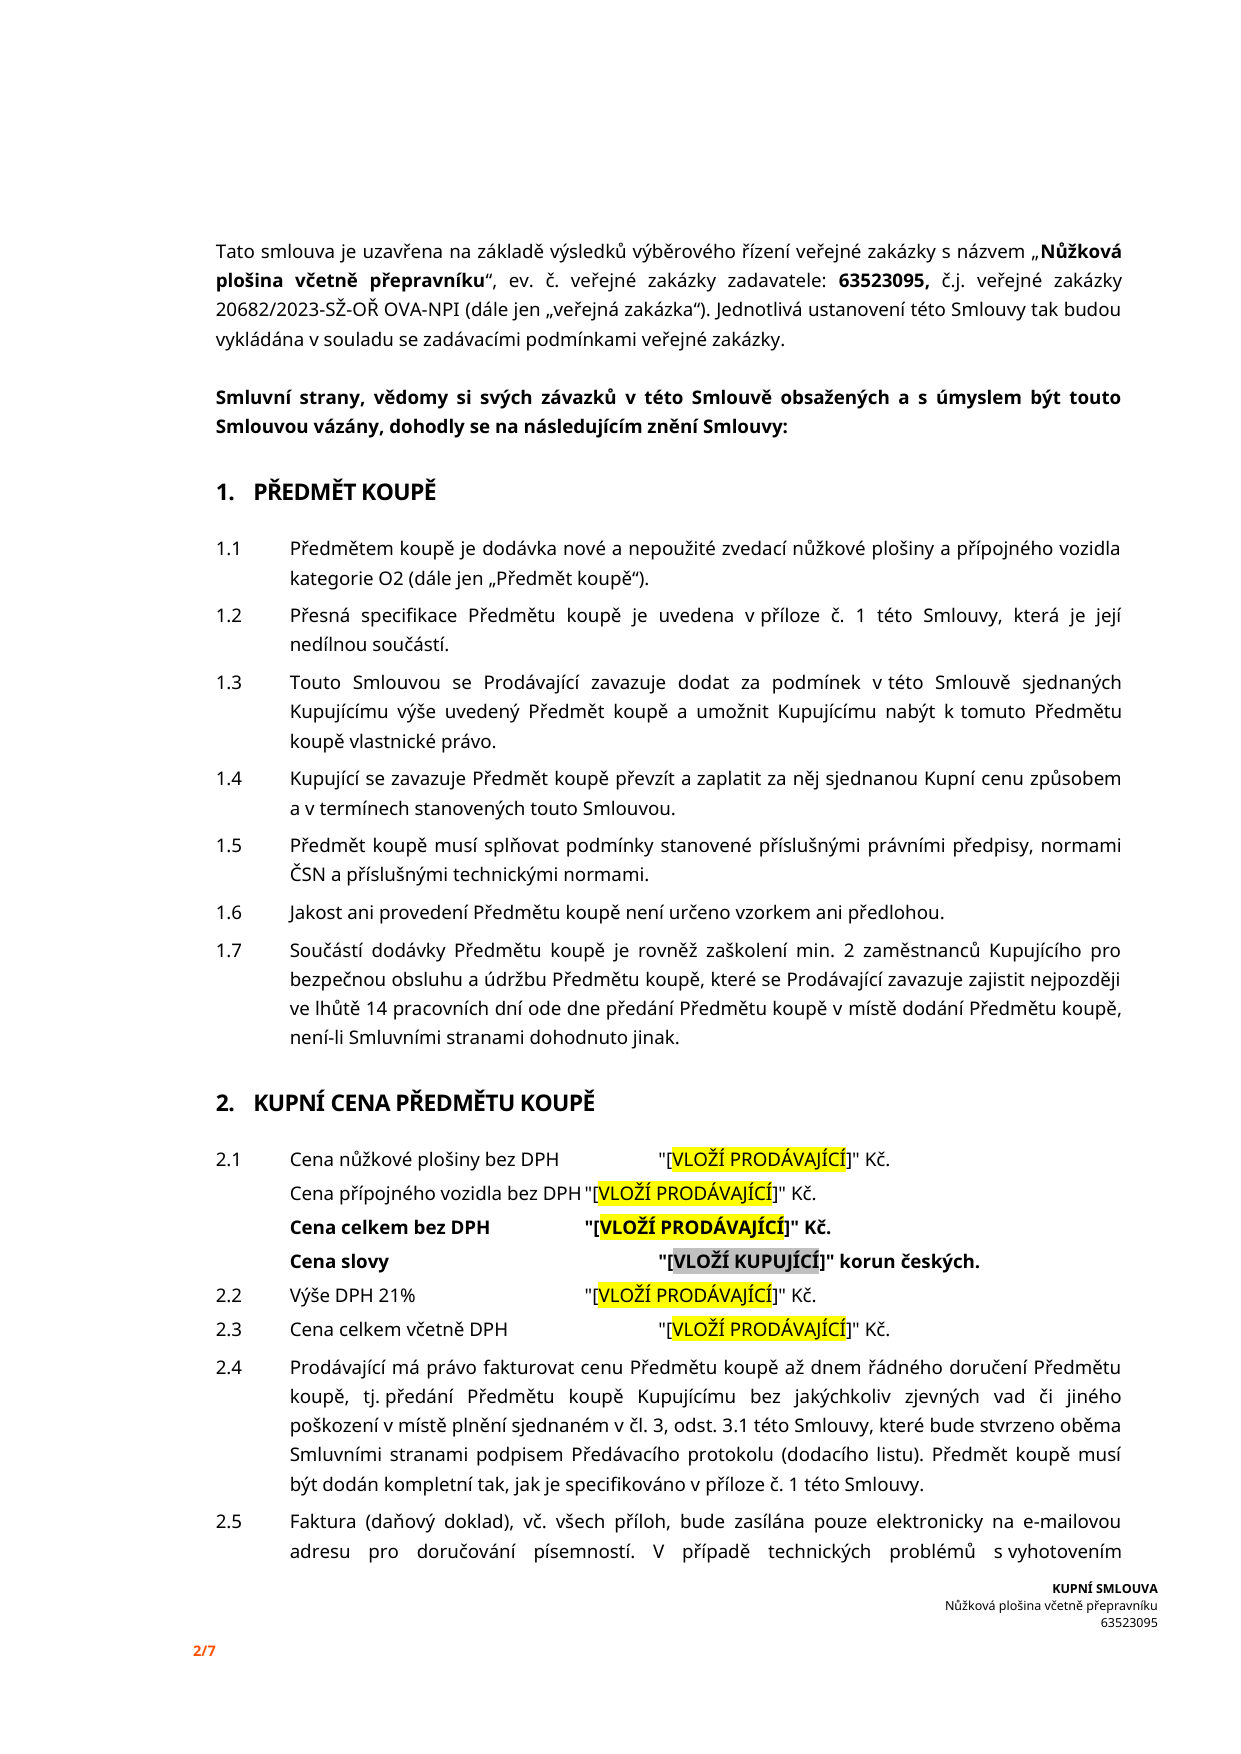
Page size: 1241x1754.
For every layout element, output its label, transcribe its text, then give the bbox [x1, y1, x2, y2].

text Cena celkem bez DPH "[VLOŽÍ PRODÁVAJÍCÍ]" Kč. [784, 1214, 1122, 1240]
text Tato smlouva je uzavřena na základě výsledků výběrového řízení veřejné zakázky s názvem „Nůžková plošina včetně přepravníku“, ev. č. veřejné zakázky zadavatele: 63523095, č.j. veřejné zakázky 20682/2023-SŽ-OŘ OVA-NPI (dále jen „veřejná zakázka“). Jednotlivá ustanovení této Smlouvy tak budou vykládána v souladu se zadávacími podmínkami veřejné zakázky. [216, 238, 1122, 351]
list Cena nůžkové plošiny bez DPH "[VLOŽÍ PRODÁVAJÍCÍ]" Kč. [846, 1147, 1122, 1172]
list Součástí dodávky Předmětu koupě je rovněž zaškolení min. 2 zaměstnanců Kupujícího pro bezpečnou obsluhu a údržbu Předmětu koupě, které se Prodávající zavazuje zajistit nejpozději ve lhůtě 14 pracovních dní ode dne předání Předmětu koupě v místě dodání Předmětu koupě, není-li Smluvními stranami dohodnuto jinak. [216, 937, 1122, 1050]
list Prodávající má právo fakturovat cenu Předmětu koupě až dnem řádného doručení Předmětu koupě, tj. předání Předmětu koupě Kupujícímu bez jakýchkoliv zjevných vad či jiného poškození v místě plnění sjednaném v čl. 3, odst. 3.1 této Smlouvy, které bude stvrzeno oběma Smluvními stranami podpisem Předávacího protokolu (dodacího listu). Předmět koupě musí být dodán kompletní tak, jak je specifikováno v příloze č. 1 této Smlouvy. [216, 1354, 1122, 1497]
text Cena celkem bez DPH "[VLOŽÍ PRODÁVAJÍCÍ]" Kč. [289, 1214, 600, 1240]
list Touto Smlouvou se Prodávající zavazuje dodat za podmínek v této Smlouvě sjednaných Kupujícímu výše uvedený Předmět koupě a umožnit Kupujícímu nabýt k tomuto Předmětu koupě vlastnické právo. [216, 669, 1122, 753]
list Přesná specifikace Předmětu koupě je uvedena v příloze č. 1 této Smlouvy, která je její nedílnou součástí. [216, 602, 1122, 657]
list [216, 1509, 1122, 1563]
text Cena slovy "[VLOŽÍ KUPUJÍCÍ]" korun českých. [819, 1248, 1122, 1274]
list Jakost ani provedení Předmětu koupě není určeno vzorkem ani předlohou. [216, 899, 1122, 925]
list Výše DPH 21% "[VLOŽÍ PRODÁVAJÍCÍ]" Kč. [216, 1282, 598, 1308]
list Cena celkem včetně DPH "[VLOŽÍ PRODÁVAJÍCÍ]" Kč. [846, 1316, 1122, 1341]
list Předmětem koupě je dodávka nové a nepoužité zvedací nůžkové plošiny a přípojného vozidla kategorie O2 (dále jen „Předmět koupě“). [216, 536, 1122, 590]
list Cena celkem včetně DPH "[VLOŽÍ PRODÁVAJÍCÍ]" Kč. [216, 1316, 672, 1341]
list Kupující se zavazuje Předmět koupě převzít a zaplatit za něj sjednanou Kupní cenu způsobem a v termínech stanovených touto Smlouvou. [216, 766, 1122, 820]
list Výše DPH 21% "[VLOŽÍ PRODÁVAJÍCÍ]" Kč. [772, 1282, 1122, 1308]
subtitle Předmět koupě [216, 476, 1122, 507]
text Cena slovy "[VLOŽÍ KUPUJÍCÍ]" korun českých. [289, 1248, 673, 1274]
list Cena nůžkové plošiny bez DPH "[VLOŽÍ PRODÁVAJÍCÍ]" Kč. [216, 1147, 672, 1172]
list Předmět koupě musí splňovat podmínky stanovené příslušnými právními předpisy, normami ČSN a příslušnými technickými normami. [216, 832, 1122, 887]
text Cena přípojného vozidla bez DPH "[VLOŽÍ PRODÁVAJÍCÍ]" Kč. [289, 1181, 598, 1206]
text Cena přípojného vozidla bez DPH "[VLOŽÍ PRODÁVAJÍCÍ]" Kč. [772, 1181, 1122, 1206]
subtitle Kupní cena předmětu koupě [216, 1087, 1122, 1118]
text Smluvní strany, vědomy si svých závazků v této Smlouvě obsažených a s úmyslem být touto Smlouvou vázány, dohodly se na následujícím znění Smlouvy: [216, 384, 1122, 439]
